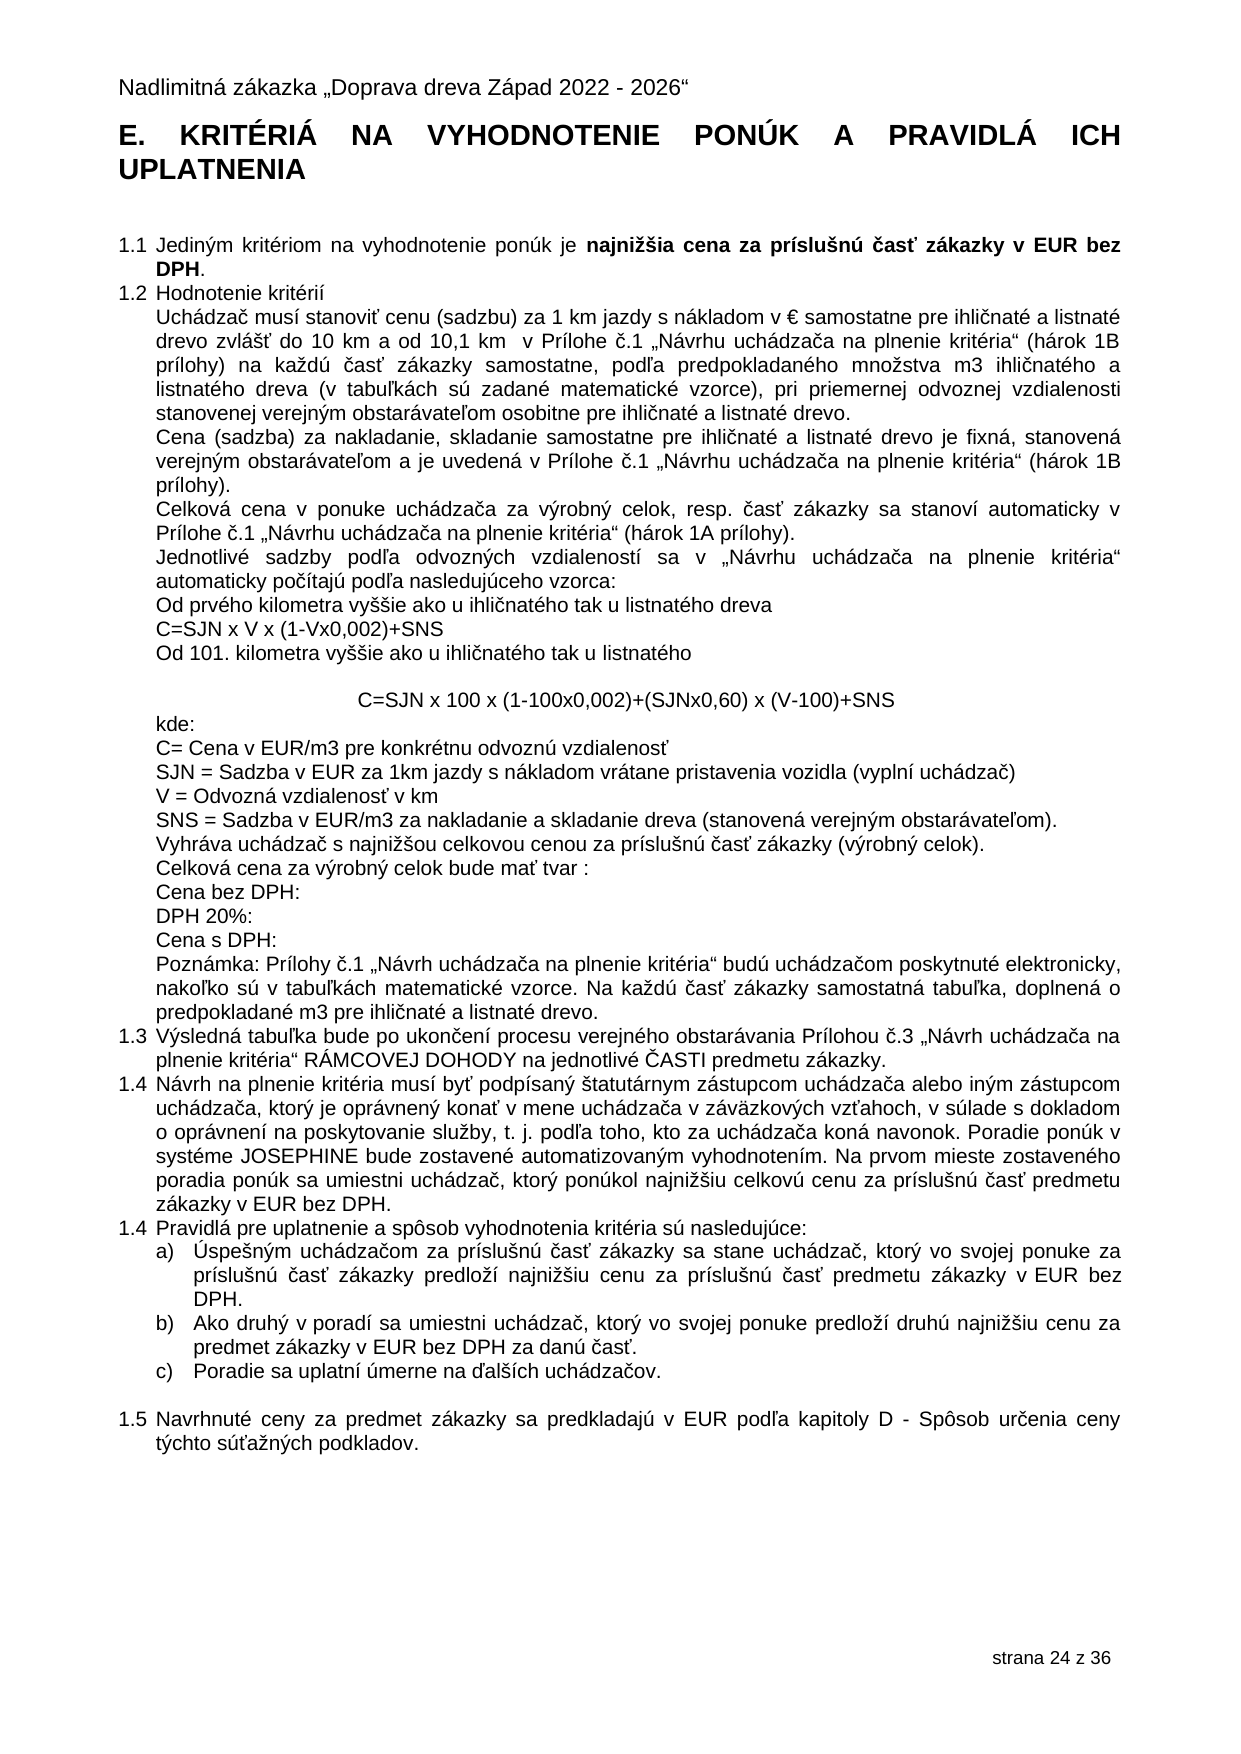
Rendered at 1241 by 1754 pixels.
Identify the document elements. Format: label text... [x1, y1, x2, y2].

list Jediným kritériom na vyhodnotenie ponúk je najnižšia cena za príslušnú časť zákazky v EUR bez DPH. [118, 233, 1122, 281]
list Ako druhý v poradí sa umiestni uchádzač, ktorý vo svojej ponuke predloží druhú najnižšiu cenu za predmet zákazky v EUR bez DPH za danú časť. [156, 1311, 1122, 1359]
list C= Cena v EUR/m3 pre konkrétnu odvoznú vzdialenosť [156, 736, 1122, 760]
list Cena s DPH: [156, 928, 1122, 952]
list V = Odvozná vzdialenosť v km [156, 784, 1122, 808]
list C=SJN x V x (1-Vx0,002)+SNS [156, 616, 1122, 640]
list SNS = Sadzba v EUR/m3 za nakladanie a skladanie dreva (stanovená verejným obstarávateľom). [156, 808, 1122, 832]
list Navrhnuté ceny za predmet zákazky sa predkladajú v EUR podľa kapitoly D - Spôsob určenia ceny týchto súťažných podkladov. [118, 1407, 1122, 1455]
list Celková cena za výrobný celok bude mať tvar : [156, 856, 1122, 880]
list Výsledná tabuľka bude po ukončení procesu verejného obstarávania Prílohou č.3 „Návrh uchádzača na plnenie kritéria“ RÁMCOVEJ DOHODY na jednotlivé ČASTI predmetu zákazky. [118, 1024, 1122, 1072]
list Poznámka: Prílohy č.1 „Návrh uchádzača na plnenie kritéria“ budú uchádzačom poskytnuté elektronicky, nakoľko sú v tabuľkách matematické vzorce. Na každú časť zákazky samostatná tabuľka, doplnená o predpokladané m3 pre ihličnaté a listnaté drevo. [156, 952, 1122, 1024]
list C=SJN x 100 x (1-100x0,002)+(SJNx0,60) x (V-100)+SNS [156, 688, 1122, 712]
list Od 101. kilometra vyššie ako u ihličnatého tak u listnatého [156, 640, 1122, 664]
list Hodnotenie kritérií [118, 281, 1122, 305]
list Od prvého kilometra vyššie ako u ihličnatého tak u listnatého dreva [156, 592, 1122, 616]
list Cena bez DPH: [156, 880, 1122, 904]
list kde: [156, 712, 1122, 736]
list Uchádzač musí stanoviť cenu (sadzbu) za 1 km jazdy s nákladom v € samostatne pre ihličnaté a listnaté drevo zvlášť do 10 km a od 10,1 km v Prílohe č.1 „Návrhu uchádzača na plnenie kritéria“ (hárok 1B prílohy) na každú časť zákazky samostatne, podľa predpokladaného množstva m3 ihličnatého a listnatého dreva (v tabuľkách sú zadané matematické vzorce), pri priemernej odvoznej vzdialenosti stanovenej verejným obstarávateľom osobitne pre ihličnaté a listnaté drevo. [156, 305, 1122, 425]
list Jednotlivé sadzby podľa odvozných vzdialeností sa v „Návrhu uchádzača na plnenie kritéria“ automaticky počítajú podľa nasledujúceho vzorca: [156, 544, 1122, 592]
list Pravidlá pre uplatnenie a spôsob vyhodnotenia kritéria sú nasledujúce: [118, 1215, 1122, 1239]
list Cena (sadzba) za nakladanie, skladanie samostatne pre ihličnaté a listnaté drevo je fixná, stanovená verejným obstarávateľom a je uvedená v Prílohe č.1 „Návrhu uchádzača na plnenie kritéria“ (hárok 1B prílohy). [156, 425, 1122, 497]
subtitle E. KRITÉRIÁ NA VYHODNOTENIE PONÚK A PRAVIDLÁ ICH UPLATNENIA [118, 118, 1122, 185]
list Úspešným uchádzačom za príslušnú časť zákazky sa stane uchádzač, ktorý vo svojej ponuke za príslušnú časť zákazky predloží najnižšiu cenu za príslušnú časť predmetu zákazky v EUR bez DPH. [156, 1239, 1122, 1311]
list DPH 20%: [156, 904, 1122, 928]
list SJN = Sadzba v EUR za 1km jazdy s nákladom vrátane pristavenia vozidla (vyplní uchádzač) [156, 760, 1122, 784]
list Celková cena v ponuke uchádzača za výrobný celok, resp. časť zákazky sa stanoví automaticky v Prílohe č.1 „Návrhu uchádzača na plnenie kritéria“ (hárok 1A prílohy). [156, 497, 1122, 544]
list Návrh na plnenie kritéria musí byť podpísaný štatutárnym zástupcom uchádzača alebo iným zástupcom uchádzača, ktorý je oprávnený konať v mene uchádzača v záväzkových vzťahoch, v súlade s dokladom o oprávnení na poskytovanie služby, t. j. podľa toho, kto za uchádzača koná navonok. Poradie ponúk v systéme JOSEPHINE bude zostavené automatizovaným vyhodnotením. Na prvom mieste zostaveného poradia ponúk sa umiestni uchádzač, ktorý ponúkol najnižšiu celkovú cenu za príslušnú časť predmetu zákazky v EUR bez DPH. [118, 1072, 1122, 1215]
list Poradie sa uplatní úmerne na ďalších uchádzačov. [156, 1359, 1122, 1383]
list Vyhráva uchádzač s najnižšou celkovou cenou za príslušnú časť zákazky (výrobný celok). [156, 832, 1122, 856]
